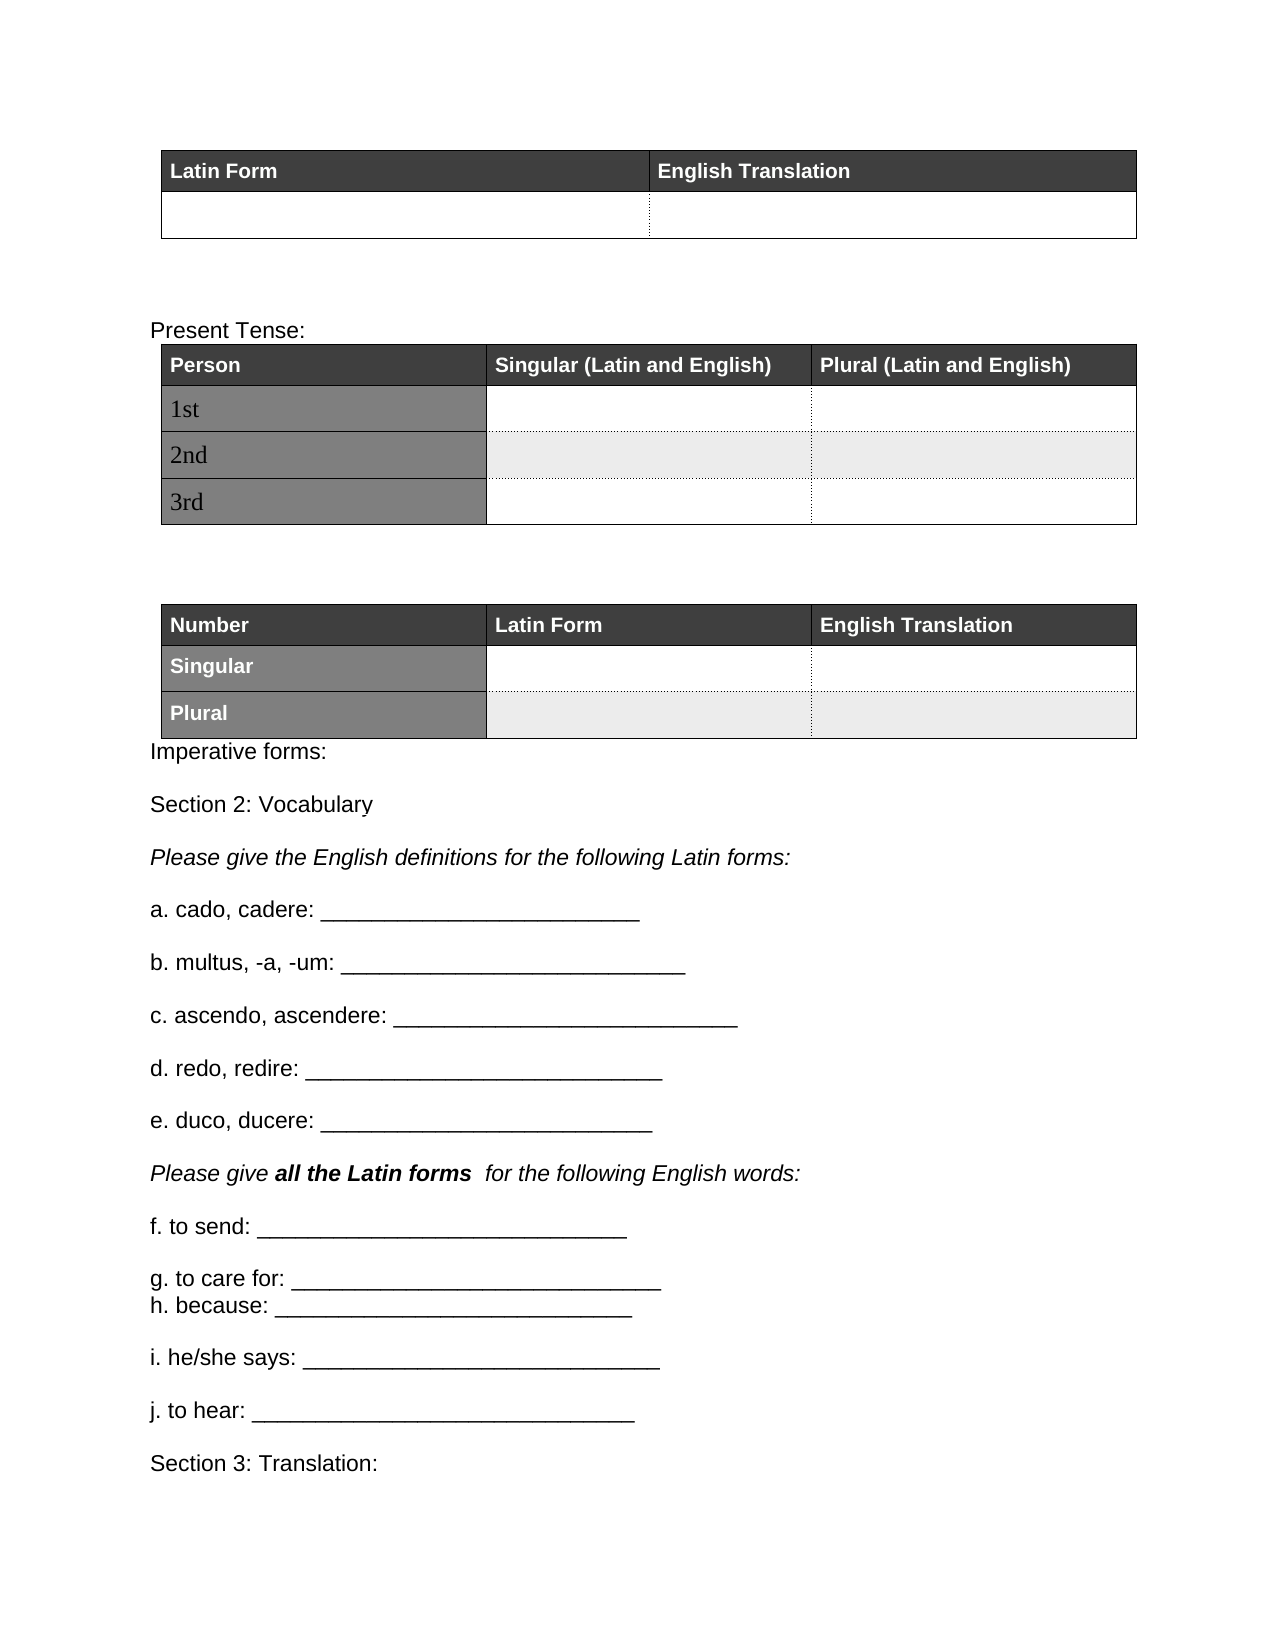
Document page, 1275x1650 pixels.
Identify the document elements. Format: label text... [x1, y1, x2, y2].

text Section 2: Vocabulary [150, 791, 1125, 817]
text j. to hear: ______________________________ [150, 1397, 1125, 1423]
table_cell [487, 478, 812, 524]
table_cell [487, 386, 812, 431]
text Present Tense: [150, 317, 1125, 343]
table_cell [812, 478, 1136, 524]
table_header Person [162, 345, 486, 385]
table_cell Singular [162, 646, 486, 691]
table_cell 1st [162, 386, 486, 431]
text e. duco, ducere: __________________________ [150, 1107, 1125, 1133]
table_cell 3rd [162, 479, 486, 524]
text f. to send: _____________________________ [150, 1213, 1125, 1239]
table_cell 2nd [162, 432, 486, 478]
table_cell [487, 431, 812, 478]
table_cell Plural [162, 692, 486, 738]
table_header English Translation [650, 151, 1136, 191]
text Section 3: Translation: [150, 1450, 1125, 1476]
text i. he/she says: ____________________________ [150, 1344, 1125, 1371]
table_cell [812, 431, 1136, 478]
table_cell [487, 646, 812, 691]
table_cell [812, 386, 1136, 431]
table_header Latin Form [487, 605, 811, 645]
table_cell [162, 192, 649, 238]
table_cell [487, 691, 812, 738]
text Please give all the Latin forms for the following English words: [150, 1160, 1125, 1186]
table_header Number [162, 605, 486, 645]
table_cell [812, 691, 1136, 738]
text a. cado, cadere: _________________________ [150, 896, 1125, 923]
text Please give the English definitions for the following Latin forms: [150, 844, 1125, 870]
table_cell [812, 646, 1136, 691]
table_cell [649, 192, 1136, 238]
table_header English Translation [812, 605, 1136, 645]
text c. ascendo, ascendere: ___________________________ [150, 1002, 1125, 1028]
table_header Singular (Latin and English) [487, 345, 811, 385]
table_header Latin Form [162, 151, 649, 191]
text g. to care for: _____________________________ [150, 1265, 1125, 1292]
text d. redo, redire: ____________________________ [150, 1054, 1125, 1081]
table_header Plural (Latin and English) [812, 345, 1136, 385]
text Imperative forms: [150, 738, 1125, 764]
text h. because: ____________________________ [150, 1292, 1125, 1318]
text b. multus, -a, -um: ___________________________ [150, 949, 1125, 975]
